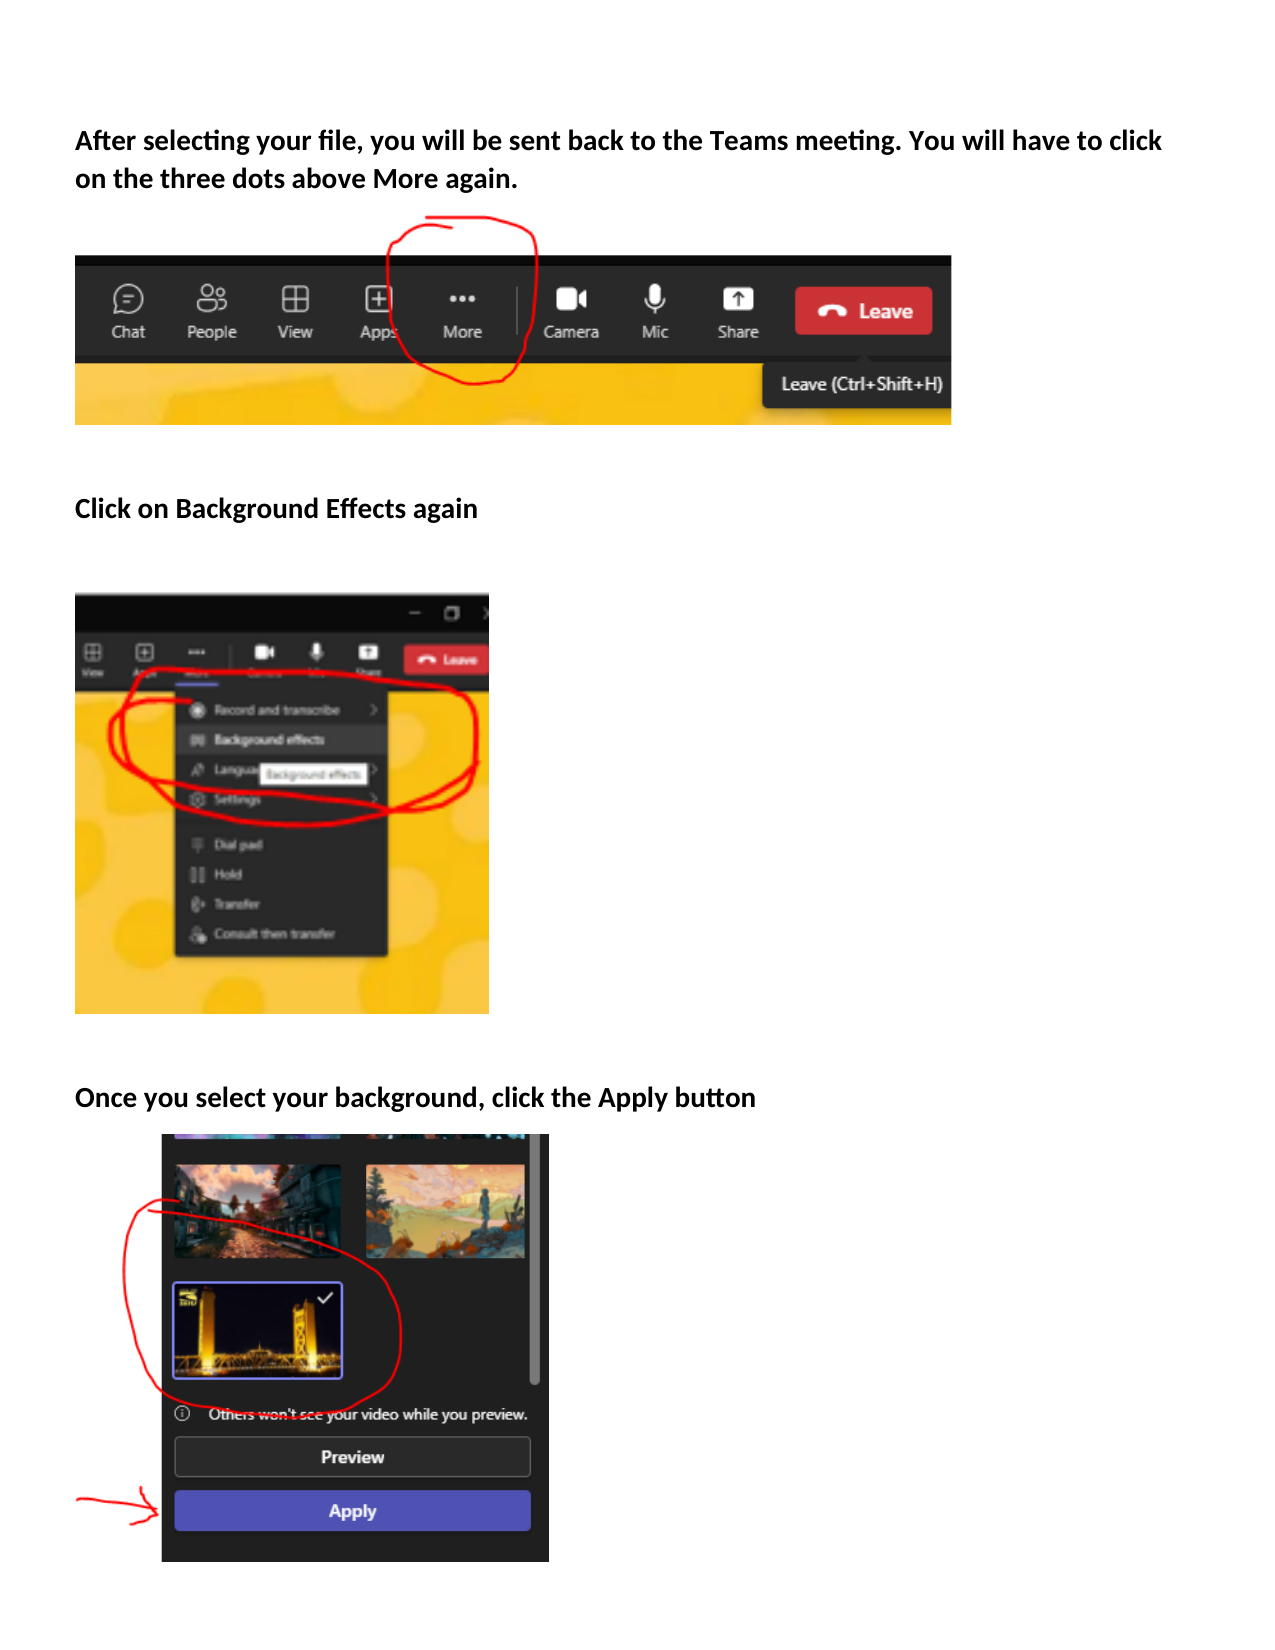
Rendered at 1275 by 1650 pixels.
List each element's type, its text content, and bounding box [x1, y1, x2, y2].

text Click on Background Effects again [75, 490, 1200, 526]
picture [75, 215, 952, 425]
picture [75, 1134, 549, 1562]
picture [75, 591, 489, 1014]
text After selecting your file, you will be sent back to the Teams meeting. You will have to click on the three dots above More again. [75, 122, 1200, 196]
text Once you select your background, click the Apply button [75, 1079, 1200, 1115]
